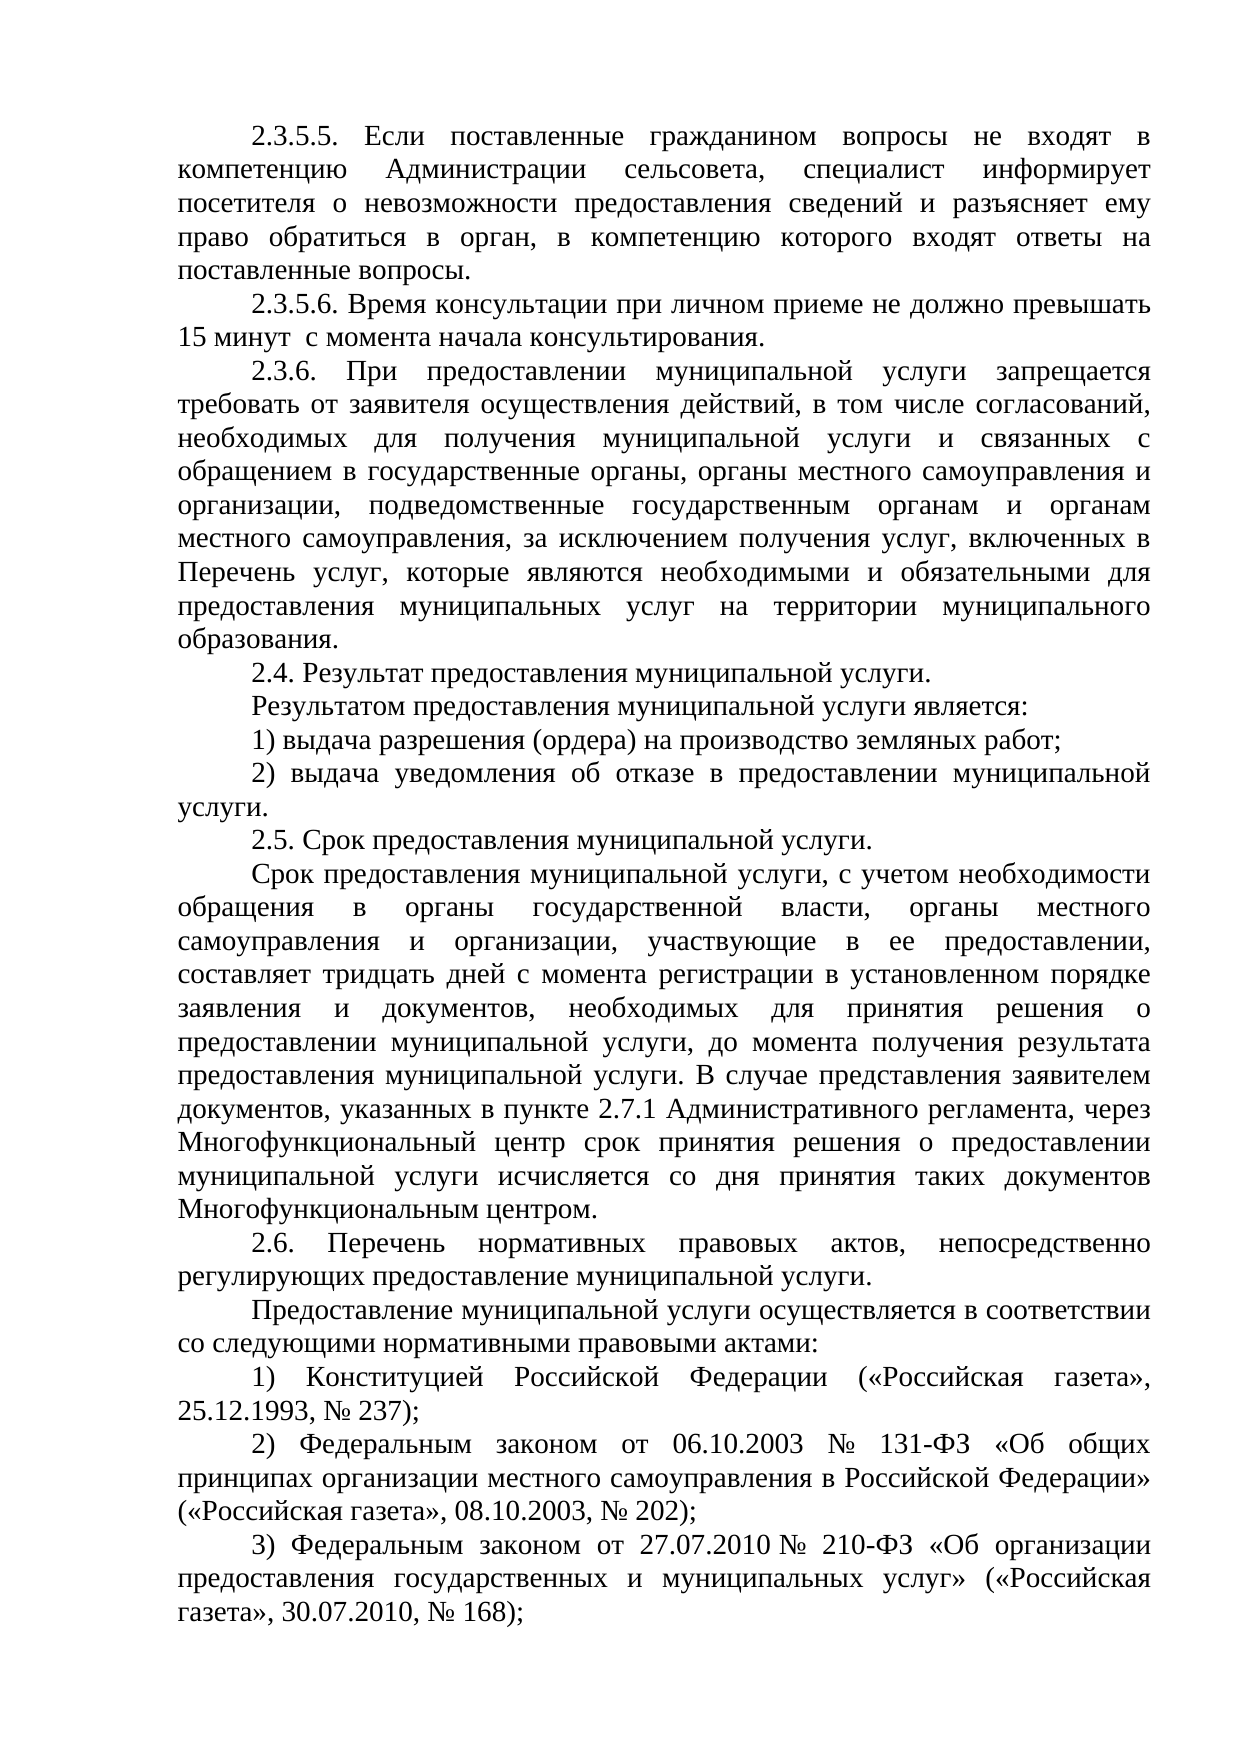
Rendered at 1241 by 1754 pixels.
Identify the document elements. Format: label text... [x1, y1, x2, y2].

text 1) Конституцией Российской Федерации («Российская газета», 25.12.1993, № 237); [177, 1359, 1152, 1426]
text 1) выдача разрешения (ордера) на производство земляных работ; [177, 722, 1152, 755]
text 2.5. Срок предоставления муниципальной услуги. [177, 822, 1152, 856]
text 3) Федеральным законом от 27.07.2010 № 210-ФЗ «Об организации предоставления государственных и муниципальных услуг» («Российская газета», 30.07.2010, № 168); [177, 1527, 1152, 1627]
text 2) выдача уведомления об отказе в предоставлении муниципальной услуги. [177, 755, 1152, 822]
text 2) Федеральным законом от 06.10.2003 № 131-ФЗ «Об общих принципах организации местного самоуправления в Российской Федерации» («Российская газета», 08.10.2003, № 202); [177, 1426, 1152, 1527]
text Предоставление муниципальной услуги осуществляется в соответствии со следующими нормативными правовыми актами: [177, 1292, 1152, 1359]
text 2.6. Перечень нормативных правовых актов, непосредственно регулирующих предоставление муниципальной услуги. [177, 1225, 1152, 1292]
text 2.3.6. При предоставлении муниципальной услуги запрещается требовать от заявителя осуществления действий, в том числе согласований, необходимых для получения муниципальной услуги и связанных с обращением в государственные органы, органы местного самоуправления и организации, подведомственные государственным органам и органам местного самоуправления, за исключением получения услуг, включенных в Перечень услуг, которые являются необходимыми и обязательными для предоставления муниципальных услуг на территории муниципального образования. [177, 353, 1152, 655]
text Срок предоставления муниципальной услуги, с учетом необходимости обращения в органы государственной власти, органы местного самоуправления и организации, участвующие в ее предоставлении, составляет тридцать дней с момента регистрации в установленном порядке заявления и документов, необходимых для принятия решения о предоставлении муниципальной услуги, до момента получения результата предоставления муниципальной услуги. В случае представления заявителем документов, указанных в пункте 2.7.1 Административного регламента, через Многофункциональный центр срок принятия решения о предоставлении муниципальной услуги исчисляется со дня принятия таких документов Многофункциональным центром. [177, 856, 1152, 1225]
text 2.3.5.6. Время консультации при личном приеме не должно превышать 15 минут с момента начала консультирования. [177, 286, 1152, 353]
text 2.4. Результат предоставления муниципальной услуги. [177, 655, 1152, 688]
text Результатом предоставления муниципальной услуги является: [177, 688, 1152, 722]
text 2.3.5.5. Если поставленные гражданином вопросы не входят в компетенцию Администрации сельсовета, специалист информирует посетителя о невозможности предоставления сведений и разъясняет ему право обратиться в орган, в компетенцию которого входят ответы на поставленные вопросы. [177, 118, 1152, 286]
